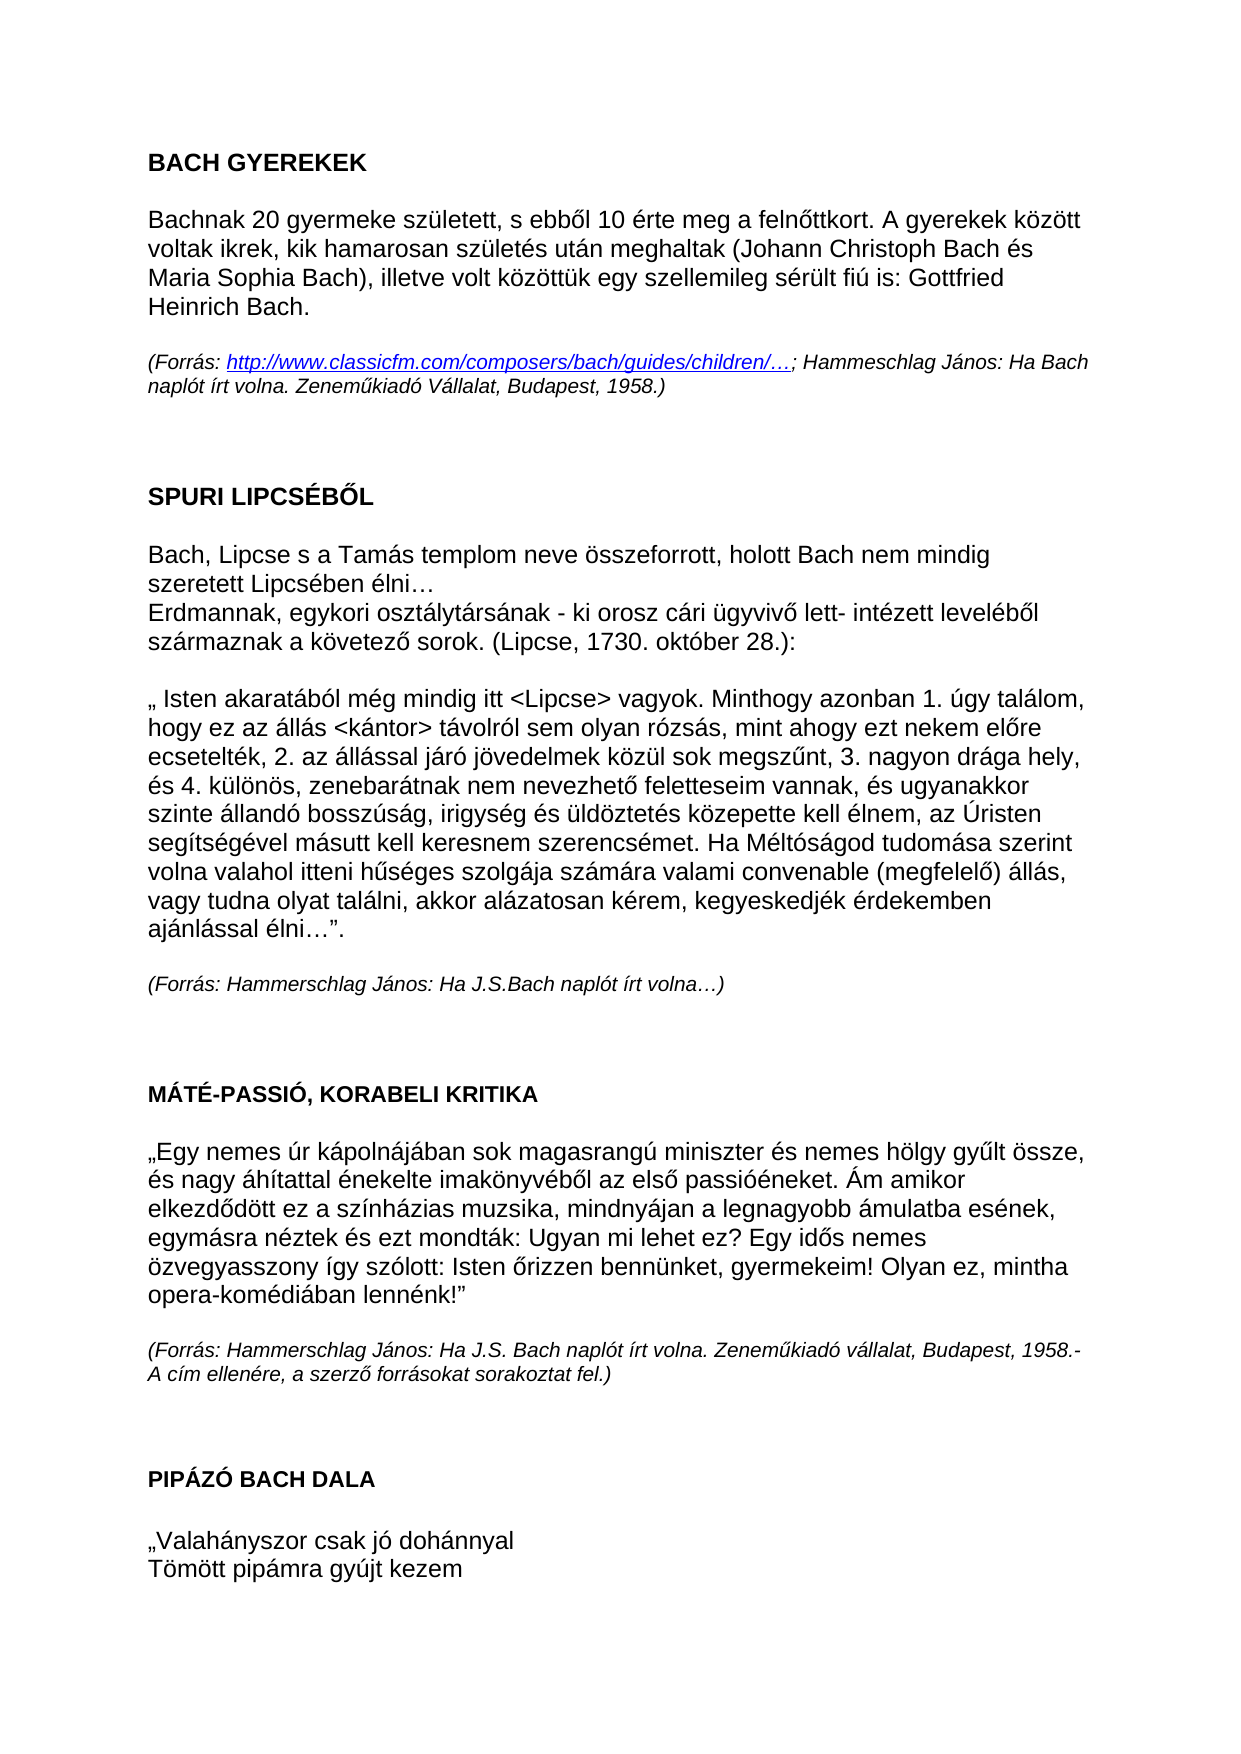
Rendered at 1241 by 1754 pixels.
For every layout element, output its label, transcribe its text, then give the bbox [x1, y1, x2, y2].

text (Forrás: http://www.classicfm.com/composers/bach/guides/children/…; Hammeschlag János: Ha Bach naplót írt volna. Zeneműkiadó Vállalat, Budapest, 1958.) [148, 350, 1093, 398]
text BACH GYEREKEK [148, 148, 1093, 176]
text PIPÁZÓ BACH DALA [148, 1466, 1093, 1493]
text (Forrás: Hammerschlag János: Ha J.S. Bach naplót írt volna. Zeneműkiadó vállalat, Budapest, 1958.- A cím ellenére, a szerző forrásokat sorakoztat fel.) [148, 1338, 1093, 1386]
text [148, 1526, 1093, 1583]
text MÁTÉ-PASSIÓ, KORABELI KRITIKA [148, 1081, 1093, 1107]
text (Forrás: Hammerschlag János: Ha J.S.Bach naplót írt volna…) [148, 972, 1093, 996]
text SPURI LIPCSÉBŐL [148, 482, 1093, 511]
text Bach, Lipcse s a Tamás templom neve összeforrott, holott Bach nem mindig szeretett Lipcsében élni… Erdmannak, egykori osztálytársának - ki orosz cári ügyvivő lett- intézett leveléből származnak a követező sorok. (Lipcse, 1730. október 28.): [148, 540, 1093, 655]
text Bachnak 20 gyermeke született, s ebből 10 érte meg a felnőttkort. A gyerekek között voltak ikrek, kik hamarosan születés után meghaltak (Johann Christoph Bach és Maria Sophia Bach), illetve volt közöttük egy szellemileg sérült fiú is: Gottfried Heinrich Bach. [148, 206, 1093, 321]
text „ Isten akaratából még mindig itt <Lipcse> vagyok. Minthogy azonban 1. úgy találom, hogy ez az állás <kántor> távolról sem olyan rózsás, mint ahogy ezt nekem előre ecsetelték, 2. az állással járó jövedelmek közül sok megszűnt, 3. nagyon drága hely, és 4. különös, zenebarátnak nem nevezhető feletteseim vannak, és ugyanakkor szinte állandó bosszúság, irigység és üldöztetés közepette kell élnem, az Úristen segítségével másutt kell keresnem szerencsémet. Ha Méltóságod tudomása szerint volna valahol itteni hűséges szolgája számára valami convenable (megfelelő) állás, vagy tudna olyat találni, akkor alázatosan kérem, kegyeskedjék érdekemben ajánlással élni…”. [148, 684, 1093, 943]
text „Egy nemes úr kápolnájában sok magasrangú miniszter és nemes hölgy gyűlt össze, és nagy áhítattal énekelte imakönyvéből az első passióéneket. Ám amikor elkezdődött ez a színházias muzsika, mindnyájan a legnagyobb ámulatba esének, egymásra néztek és ezt mondták: Ugyan mi lehet ez? Egy idős nemes özvegyasszony így szólott: Isten őrizzen bennünket, gyermekeim! Olyan ez, mintha opera-komédiában lennénk!” [148, 1136, 1093, 1309]
